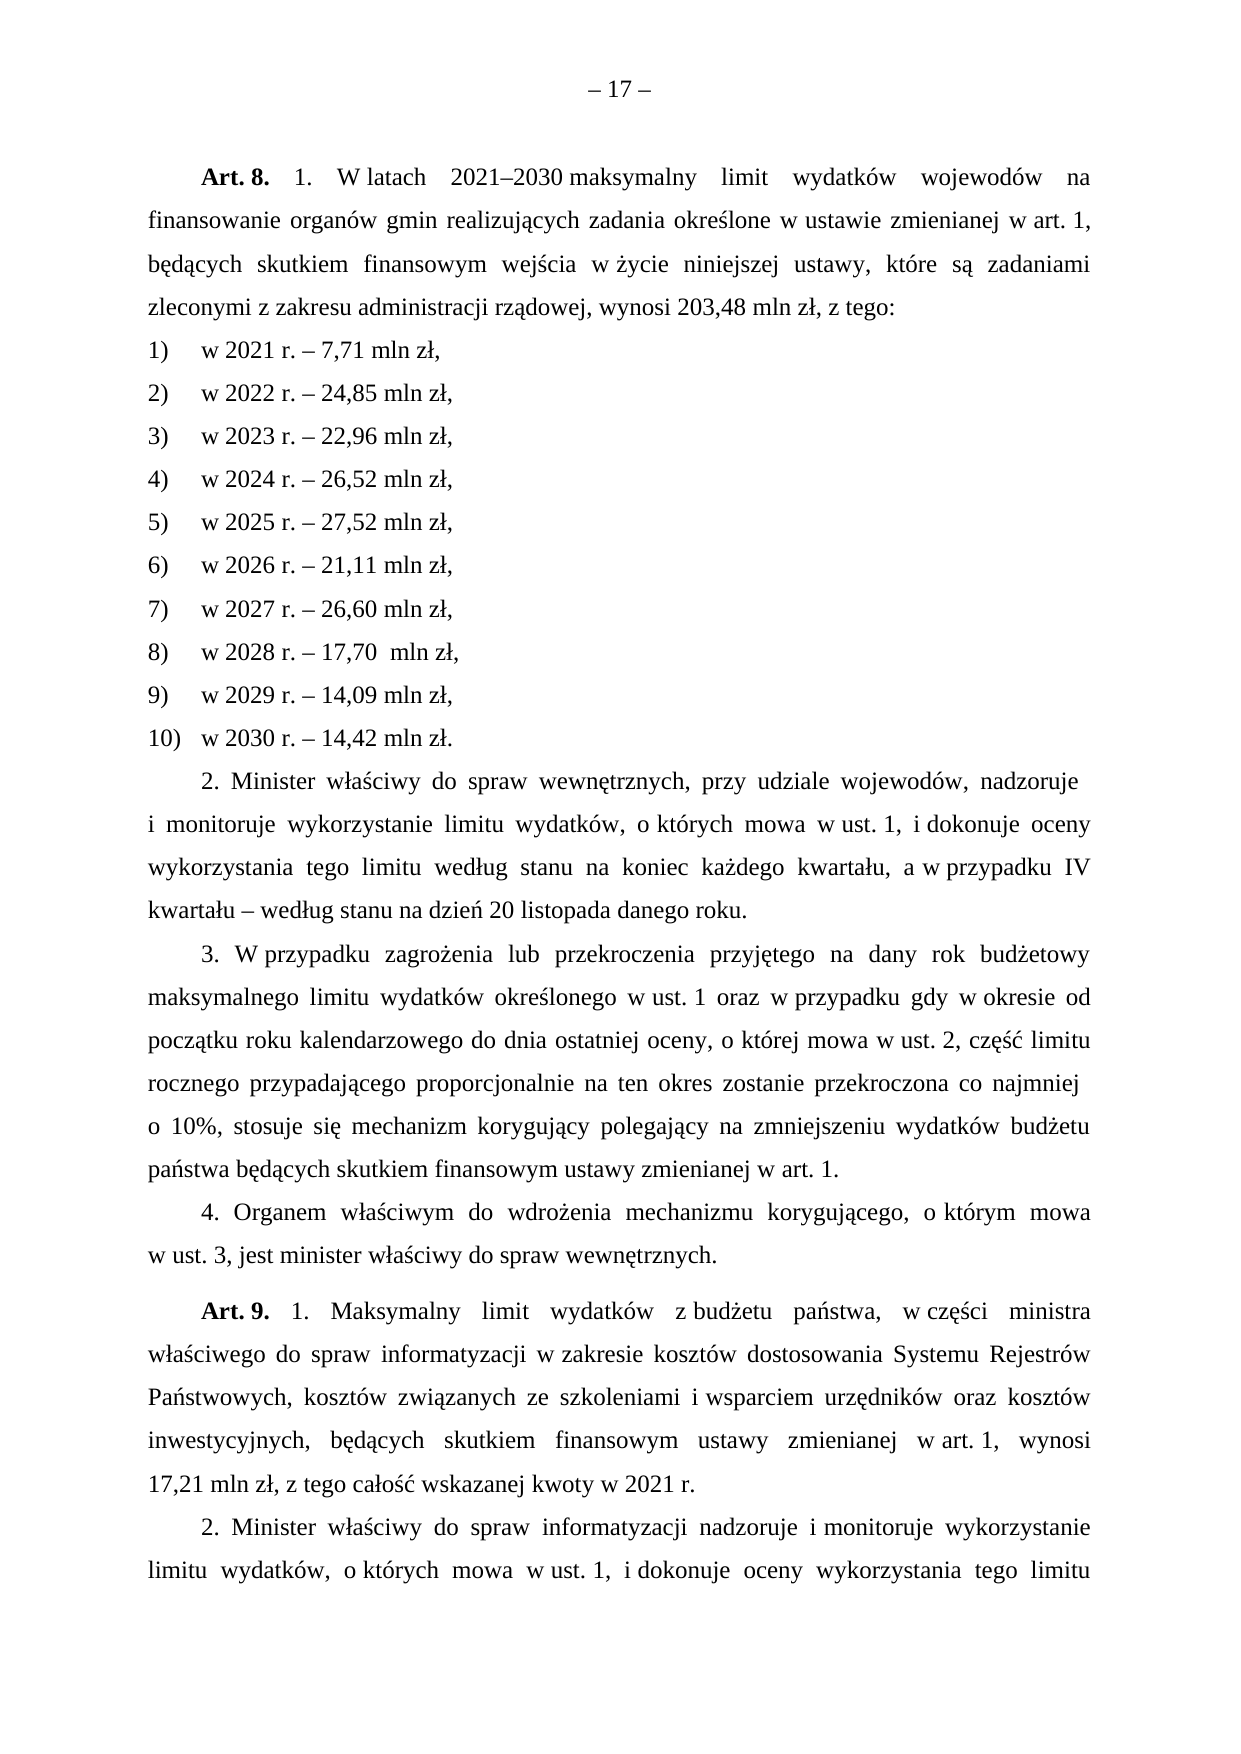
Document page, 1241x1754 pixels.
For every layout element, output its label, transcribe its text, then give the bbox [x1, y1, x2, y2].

text 1) w 2021 r. – 7,71 mln zł, [148, 335, 1091, 364]
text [148, 1512, 1091, 1584]
text 10) w 2030 r. – 14,42 mln zł. [148, 723, 1091, 752]
text 2. Minister właściwy do spraw wewnętrznych, przy udziale wojewodów, nadzoruje i monitoruje wykorzystanie limitu wydatków, o których mowa w ust. 1, i dokonuje oceny wykorzystania tego limitu według stanu na koniec każdego kwartału, a w przypadku IV kwartału – według stanu na dzień 20 listopada danego roku. [148, 766, 1091, 924]
text 3) w 2023 r. – 22,96 mln zł, [148, 421, 1091, 450]
text 2) w 2022 r. – 24,85 mln zł, [148, 378, 1091, 407]
text 3. W przypadku zagrożenia lub przekroczenia przyjętego na dany rok budżetowy maksymalnego limitu wydatków określonego w ust. 1 oraz w przypadku gdy w okresie od początku roku kalendarzowego do dnia ostatniej oceny, o której mowa w ust. 2, część limitu rocznego przypadającego proporcjonalnie na ten okres zostanie przekroczona co najmniej o 10%, stosuje się mechanizm korygujący polegający na zmniejszeniu wydatków budżetu państwa będących skutkiem finansowym ustawy zmienianej w art. 1. [148, 939, 1091, 1183]
text 4. Organem właściwym do wdrożenia mechanizmu korygującego, o którym mowa w ust. 3, jest minister właściwy do spraw wewnętrznych. [148, 1197, 1091, 1269]
text Art. 9. 1. Maksymalny limit wydatków z budżetu państwa, w części ministra właściwego do spraw informatyzacji w zakresie kosztów dostosowania Systemu Rejestrów Państwowych, kosztów związanych ze szkoleniami i wsparciem urzędników oraz kosztów inwestycyjnych, będących skutkiem finansowym ustawy zmienianej w art. 1, wynosi 17,21 mln zł, z tego całość wskazanej kwoty w 2021 r. [148, 1296, 1091, 1497]
text 7) w 2027 r. – 26,60 mln zł, [148, 594, 1091, 622]
text Art. 8. 1. W latach 2021–2030 maksymalny limit wydatków wojewodów na finansowanie organów gmin realizujących zadania określone w ustawie zmienianej w art. 1, będących skutkiem finansowym wejścia w życie niniejszej ustawy, które są zadaniami zleconymi z zakresu administracji rządowej, wynosi 203,48 mln zł, z tego: [148, 162, 1091, 321]
text 8) w 2028 r. – 17,70 mln zł, [148, 637, 1091, 666]
text 6) w 2026 r. – 21,11 mln zł, [148, 551, 1091, 579]
text 5) w 2025 r. – 27,52 mln zł, [148, 507, 1091, 536]
text 4) w 2024 r. – 26,52 mln zł, [148, 464, 1091, 493]
text 9) w 2029 r. – 14,09 mln zł, [148, 680, 1091, 709]
